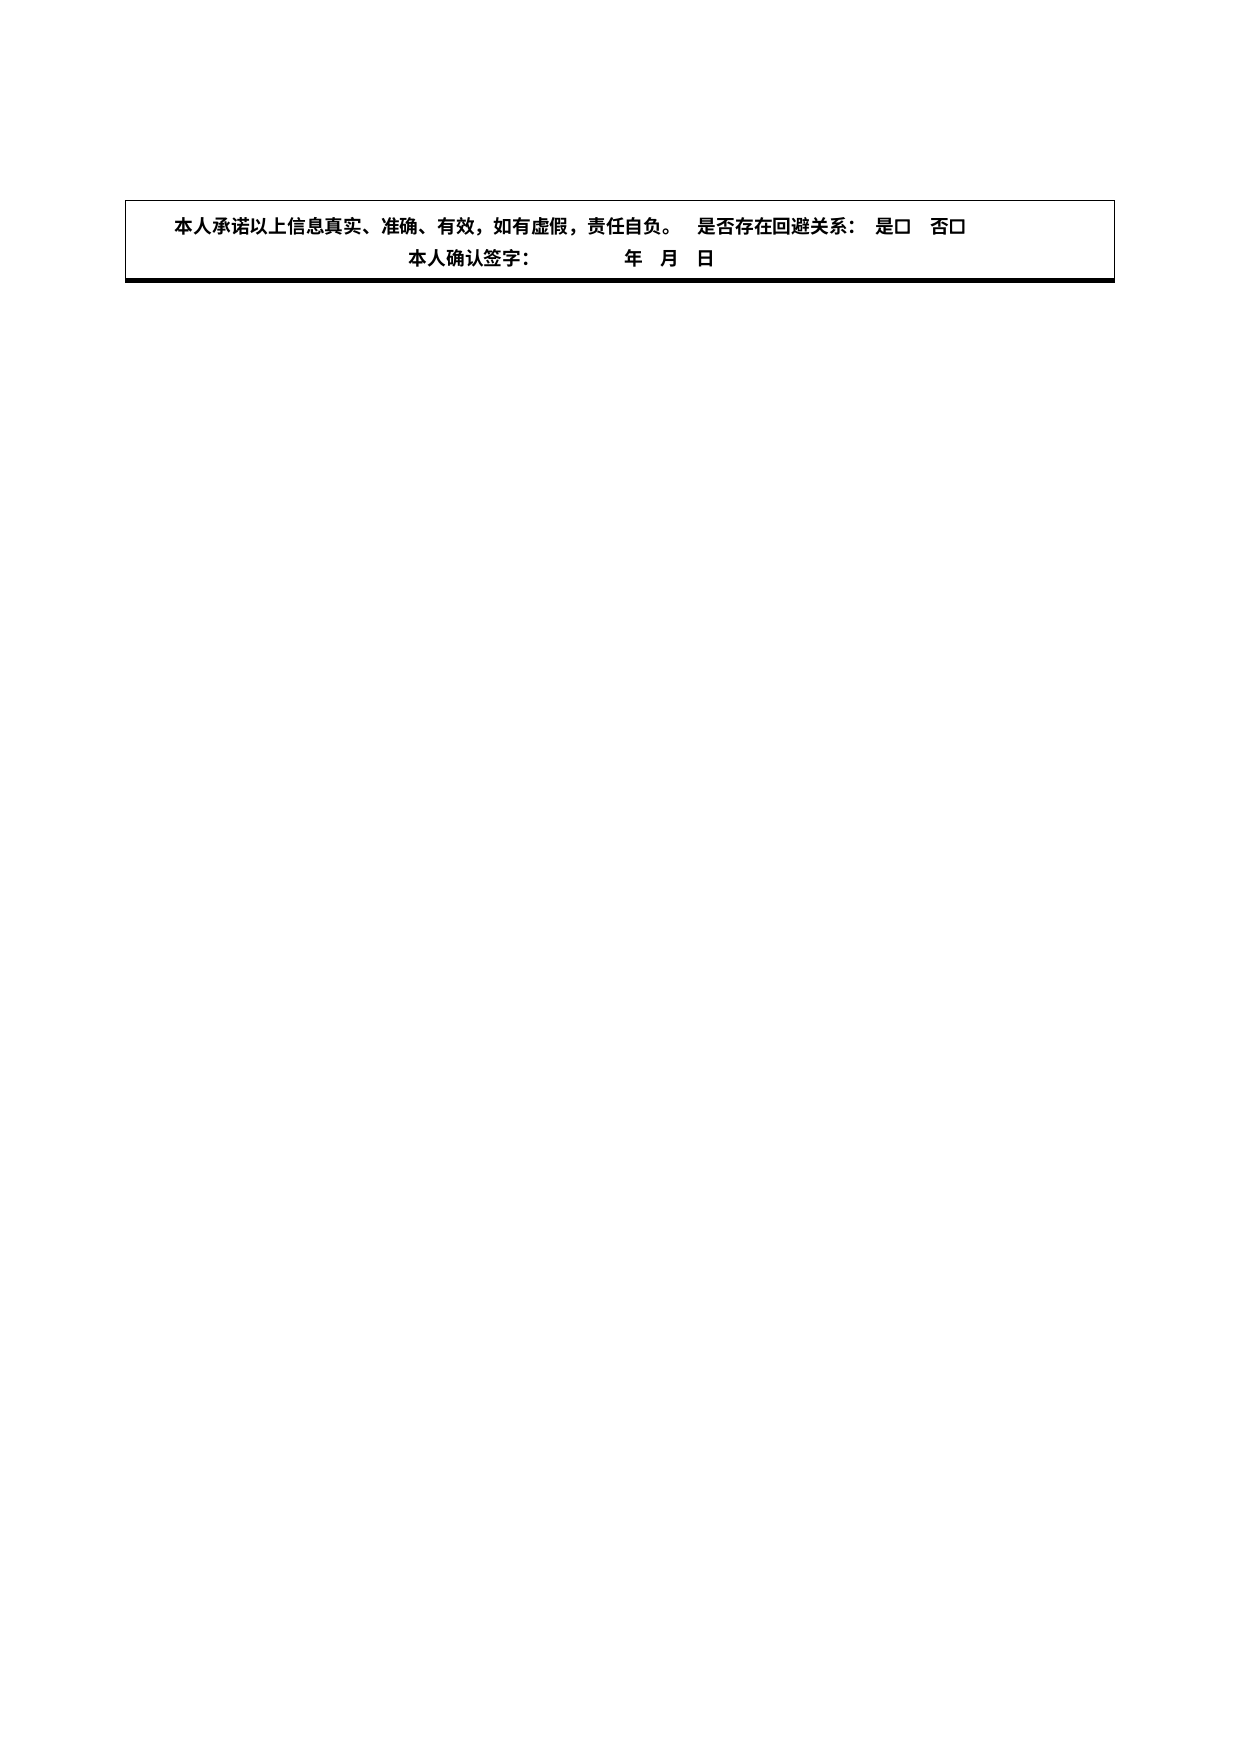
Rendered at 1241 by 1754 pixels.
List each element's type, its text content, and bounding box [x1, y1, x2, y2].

table_cell 本人承诺以上信息真实、准确、有效，如有虚假，责任自负。 是否存在回避关系： 是 否 本人确认签字： 年 月 日 [126, 201, 1114, 278]
